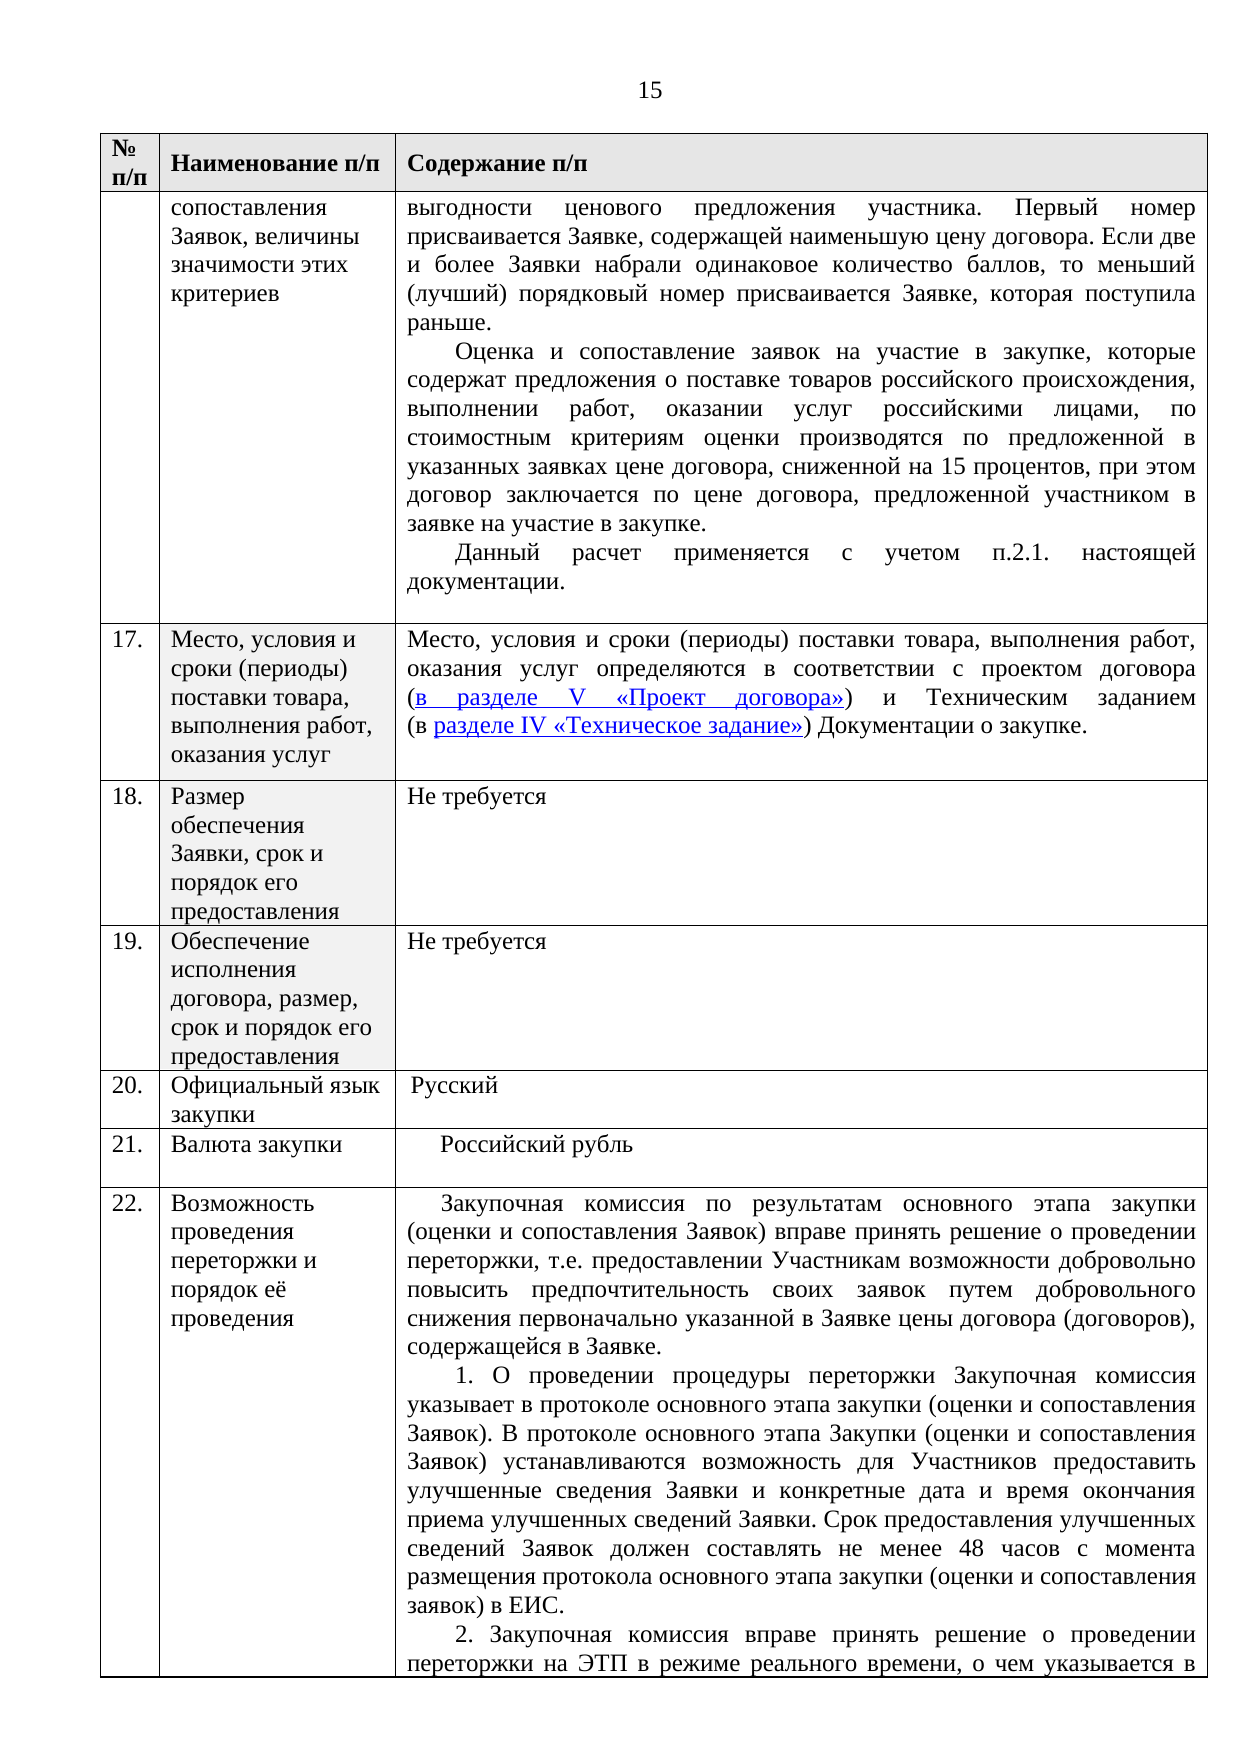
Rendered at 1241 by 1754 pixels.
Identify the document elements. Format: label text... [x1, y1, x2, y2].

table_cell Валюта закупки [160, 1129, 395, 1187]
table_cell Обеспечение исполнения договора, размер, срок и порядок его предоставления [160, 926, 395, 1069]
table_header № п/п [101, 134, 159, 191]
table_cell Не требуется [396, 781, 1207, 925]
table_cell [101, 781, 159, 925]
table_cell Место, условия и сроки (периоды) поставки товара, выполнения работ, оказания услуг [160, 624, 395, 780]
table_cell [101, 192, 159, 623]
table_cell Официальный язык закупки [160, 1071, 395, 1128]
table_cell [396, 1188, 1207, 1676]
table_cell [101, 1071, 159, 1128]
table_header Содержание п/п [396, 134, 1207, 191]
table_cell Не требуется [396, 926, 1207, 1069]
table_cell Размер обеспечения Заявки, срок и порядок его предоставления [160, 781, 395, 925]
table_cell [101, 624, 159, 780]
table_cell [160, 1188, 395, 1676]
table_cell Русский [396, 1071, 1207, 1128]
table_cell [101, 1188, 159, 1676]
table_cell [160, 192, 395, 623]
table_cell Место, условия и сроки (периоды) поставки товара, выполнения работ, оказания услуг определяются в соответствии с проектом договора (в разделе V «Проект договора») и Техническим заданием (в разделе IV «Техническое задание») Документации о закупке. [396, 624, 1207, 780]
table_cell Российский рубль [396, 1129, 1207, 1187]
table_header Наименование п/п [160, 134, 395, 191]
table_cell [101, 926, 159, 1069]
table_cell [396, 192, 1207, 623]
table_cell [101, 1129, 159, 1187]
